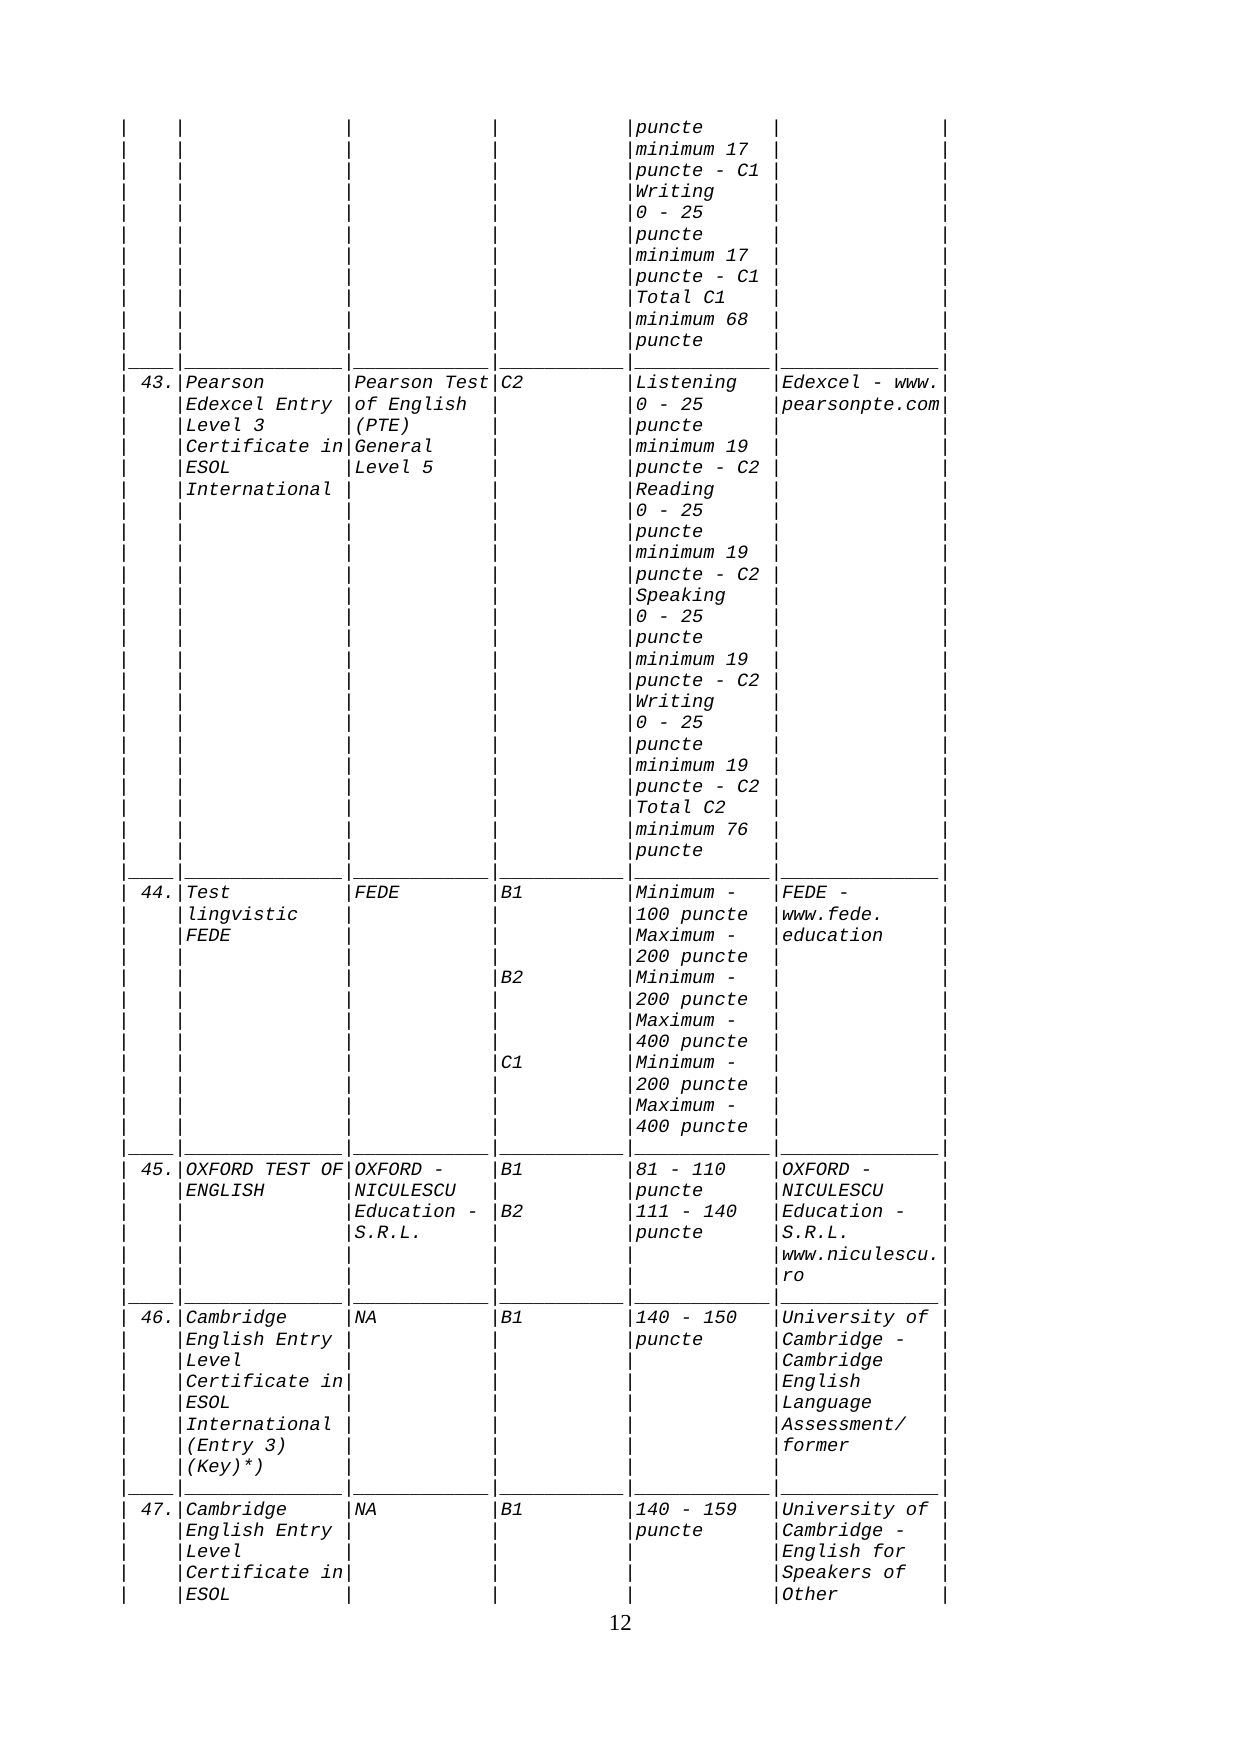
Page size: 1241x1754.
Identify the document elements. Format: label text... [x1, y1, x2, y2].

text | | | | |minimum 19 | | [118, 756, 1122, 777]
text |____|______________|____________|___________|____________|______________| [118, 862, 1122, 883]
text | |ESOL | | | |Language | [118, 1393, 1122, 1414]
text | | | | |puncte | | [118, 118, 1122, 139]
text | |(Entry 3) | | | |former | [118, 1436, 1122, 1457]
text | | | | |200 puncte | | [118, 989, 1122, 1011]
text | | | | |puncte | | [118, 522, 1122, 543]
text | |International | | | |Assessment/ | [118, 1414, 1122, 1436]
text | 47.|Cambridge |NA |B1 |140 - 159 |University of | [118, 1499, 1122, 1521]
text | |International | | |Reading | | [118, 479, 1122, 501]
text | | | |C1 |Minimum - | | [118, 1053, 1122, 1074]
text | | | | |puncte - C1 | | [118, 267, 1122, 288]
text | 45.|OXFORD TEST OF|OXFORD - |B1 |81 - 110 |OXFORD - | [118, 1159, 1122, 1181]
text | |FEDE | | |Maximum - |education | [118, 926, 1122, 947]
text | | | | |400 puncte | | [118, 1117, 1122, 1138]
text | | | | |puncte | | [118, 628, 1122, 649]
text | |Level 3 |(PTE) | |puncte | | [118, 416, 1122, 437]
text | | | | |Writing | | [118, 182, 1122, 203]
text | | | | |puncte - C2 | | [118, 671, 1122, 692]
text | | | | |Writing | | [118, 692, 1122, 713]
text | |ENGLISH |NICULESCU | |puncte |NICULESCU | [118, 1181, 1122, 1202]
text | | | | |puncte - C2 | | [118, 777, 1122, 798]
text | | | | |Speaking | | [118, 586, 1122, 607]
text | | | | |puncte - C2 | | [118, 564, 1122, 586]
text | |ESOL | | | |Other | [118, 1584, 1122, 1606]
text | |English Entry | | |puncte |Cambridge - | [118, 1329, 1122, 1351]
text | |Level | | | |Cambridge | [118, 1351, 1122, 1372]
text | 46.|Cambridge |NA |B1 |140 - 150 |University of | [118, 1308, 1122, 1329]
text | | |S.R.L. | |puncte |S.R.L. | [118, 1223, 1122, 1244]
text | 44.|Test |FEDE |B1 |Minimum - |FEDE - | [118, 883, 1122, 904]
text | |(Key)*) | | | | | [118, 1457, 1122, 1478]
text |____|______________|____________|___________|____________|______________| [118, 1287, 1122, 1308]
text | | | | |puncte | | [118, 224, 1122, 246]
text |____|______________|____________|___________|____________|______________| [118, 1138, 1122, 1159]
text | | | | |minimum 19 | | [118, 649, 1122, 671]
text | | | | |Total C2 | | [118, 798, 1122, 819]
text | | | | |minimum 17 | | [118, 139, 1122, 161]
text | | | | |Maximum - | | [118, 1011, 1122, 1032]
text | | | | |Maximum - | | [118, 1096, 1122, 1117]
text | | | | |minimum 68 | | [118, 309, 1122, 331]
text | | | | |0 - 25 | | [118, 607, 1122, 628]
text |____|______________|____________|___________|____________|______________| [118, 352, 1122, 373]
text | |Certificate in| | | |Speakers of | [118, 1563, 1122, 1584]
text | | | | |puncte | | [118, 841, 1122, 862]
text | | | | |200 puncte | | [118, 1074, 1122, 1096]
text | | | | | |ro | [118, 1266, 1122, 1287]
text | | | |B2 |Minimum - | | [118, 968, 1122, 989]
text | | | | |0 - 25 | | [118, 501, 1122, 522]
text | | | | |400 puncte | | [118, 1032, 1122, 1053]
text | | | | |puncte | | [118, 734, 1122, 756]
text |____|______________|____________|___________|____________|______________| [118, 1478, 1122, 1499]
text | | | | |minimum 17 | | [118, 246, 1122, 267]
text | |lingvistic | | |100 puncte |www.fede. | [118, 904, 1122, 926]
text | |Certificate in|General | |minimum 19 | | [118, 437, 1122, 458]
text | | | | |0 - 25 | | [118, 203, 1122, 224]
text | 43.|Pearson |Pearson Test|C2 |Listening |Edexcel - www.| [118, 373, 1122, 394]
text | | | | |200 puncte | | [118, 947, 1122, 968]
text | |Edexcel Entry |of English | |0 - 25 |pearsonpte.com| [118, 394, 1122, 416]
text | | | | |puncte | | [118, 331, 1122, 352]
text | |English Entry | | |puncte |Cambridge - | [118, 1521, 1122, 1542]
text | | | | |0 - 25 | | [118, 713, 1122, 734]
text | | | | |Total C1 | | [118, 288, 1122, 309]
text | |ESOL |Level 5 | |puncte - C2 | | [118, 458, 1122, 479]
text | | | | | |www.niculescu.| [118, 1244, 1122, 1266]
text | |Certificate in| | | |English | [118, 1372, 1122, 1393]
text | | | | |minimum 19 | | [118, 543, 1122, 564]
text | | |Education - |B2 |111 - 140 |Education - | [118, 1202, 1122, 1223]
text | | | | |puncte - C1 | | [118, 161, 1122, 182]
text | | | | |minimum 76 | | [118, 819, 1122, 841]
text | |Level | | | |English for | [118, 1542, 1122, 1563]
